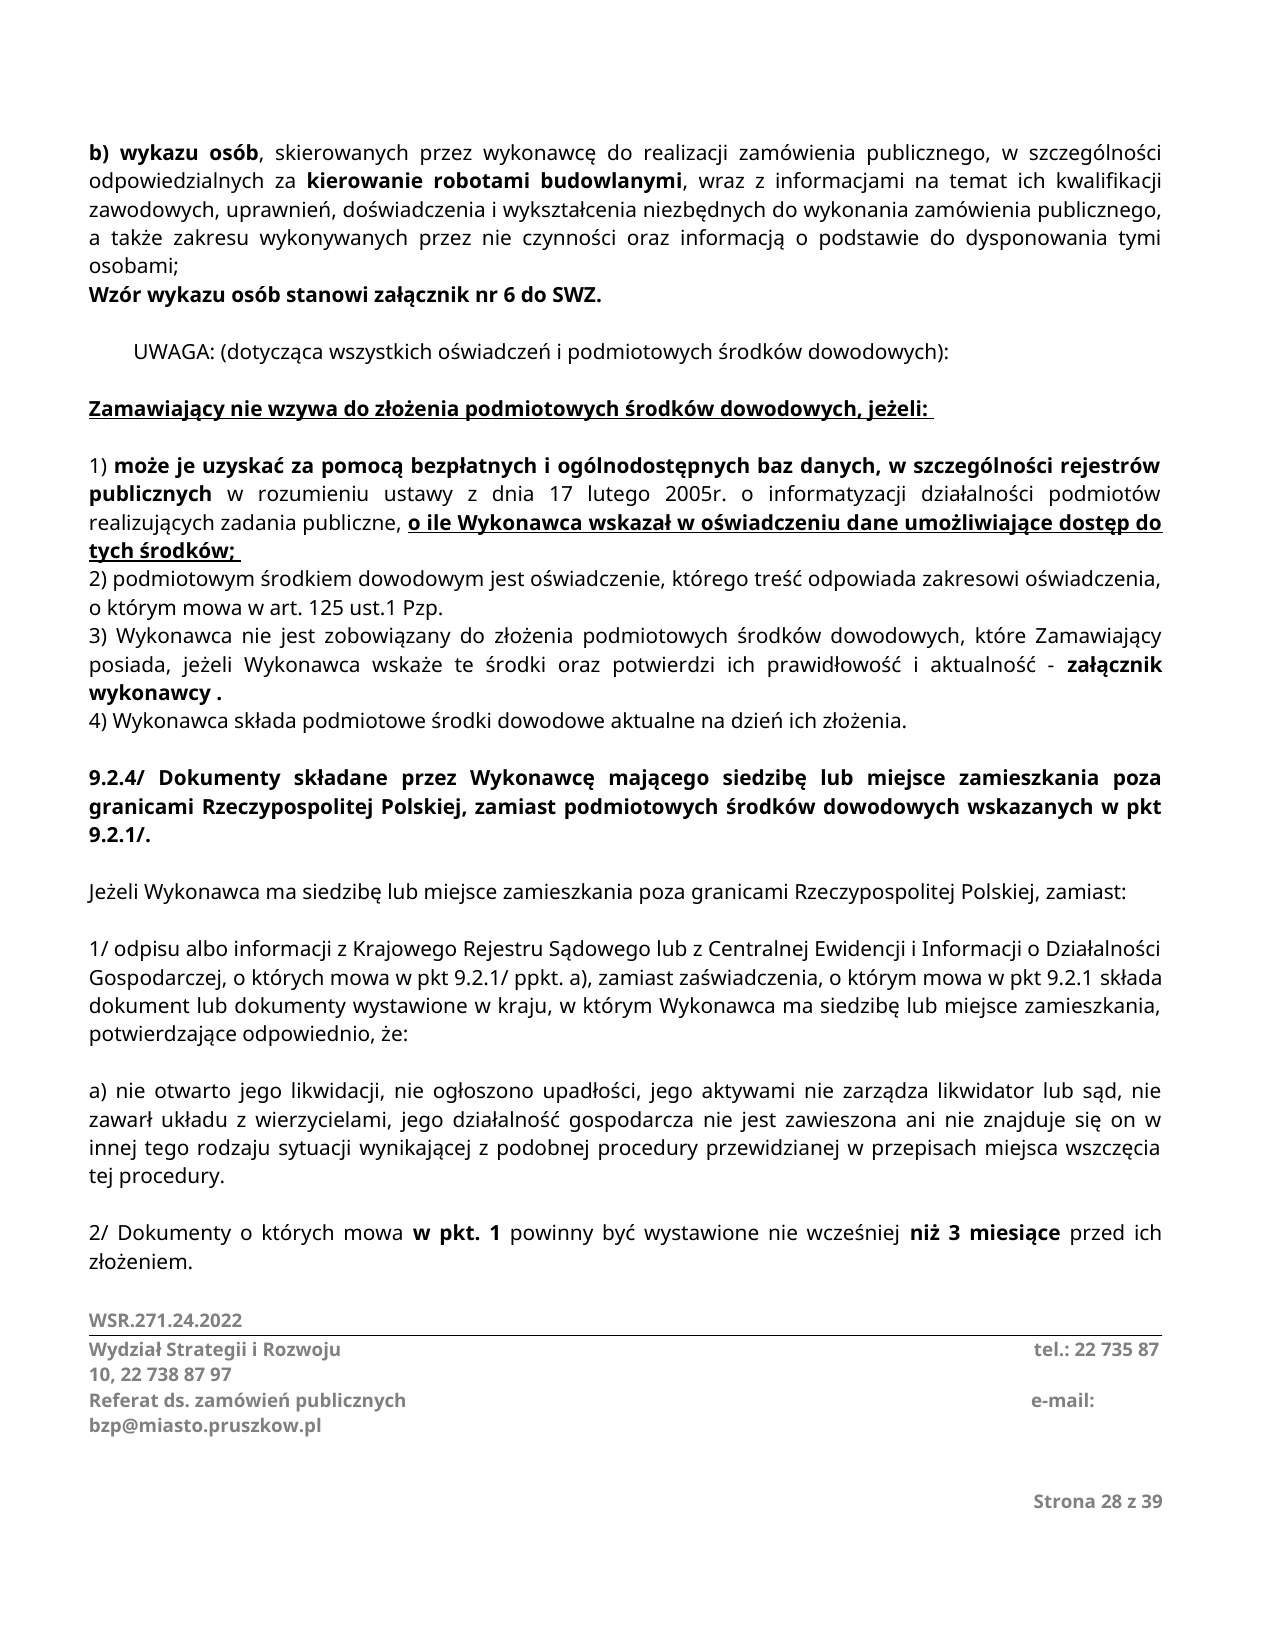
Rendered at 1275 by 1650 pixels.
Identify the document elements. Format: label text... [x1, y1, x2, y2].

text 2) podmiotowym środkiem dowodowym jest oświadczenie, którego treść odpowiada zakresowi oświadczenia, o którym mowa w art. 125 ust.1 Pzp. [89, 564, 1162, 621]
text 2/ Dokumenty o których mowa w pkt. 1 powinny być wystawione nie wcześniej niż 3 miesiące przed ich złożeniem. [89, 1218, 1162, 1275]
text Jeżeli Wykonawca ma siedzibę lub miejsce zamieszkania poza granicami Rzeczypospolitej Polskiej, zamiast: [89, 877, 1162, 906]
text Wzór wykazu osób stanowi załącznik nr 6 do SWZ. [89, 280, 1162, 308]
text 3) Wykonawca nie jest zobowiązany do złożenia podmiotowych środków dowodowych, które Zamawiający posiada, jeżeli Wykonawca wskaże te środki oraz potwierdzi ich prawidłowość i aktualność - załącznik wykonawcy . [89, 621, 1162, 707]
text 1) może je uzyskać za pomocą bezpłatnych i ogólnodostępnych baz danych, w szczególności rejestrów publicznych w rozumieniu ustawy z dnia 17 lutego 2005r. o informatyzacji działalności podmiotów realizujących zadania publiczne, o ile Wykonawca wskazał w oświadczeniu dane umożliwiające dostęp do tych środków; [89, 451, 1162, 564]
text UWAGA: (dotycząca wszystkich oświadczeń i podmiotowych środków dowodowych): [133, 337, 1162, 365]
text 9.2.4/ Dokumenty składane przez Wykonawcę mającego siedzibę lub miejsce zamieszkania poza granicami Rzeczypospolitej Polskiej, zamiast podmiotowych środków dowodowych wskazanych w pkt 9.2.1/. [89, 763, 1162, 849]
text 4) Wykonawca składa podmiotowe środki dowodowe aktualne na dzień ich złożenia. [89, 707, 1162, 735]
text Zamawiający nie wzywa do złożenia podmiotowych środków dowodowych, jeżeli: [89, 394, 1162, 422]
text 1/ odpisu albo informacji z Krajowego Rejestru Sądowego lub z Centralnej Ewidencji i Informacji o Działalności Gospodarczej, o których mowa w pkt 9.2.1/ ppkt. a), zamiast zaświadczenia, o którym mowa w pkt 9.2.1 składa dokument lub dokumenty wystawione w kraju, w którym Wykonawca ma siedzibę lub miejsce zamieszkania, potwierdzające odpowiednio, że: [89, 934, 1162, 1048]
text a) nie otwarto jego likwidacji, nie ogłoszono upadłości, jego aktywami nie zarządza likwidator lub sąd, nie zawarł układu z wierzycielami, jego działalność gospodarcza nie jest zawieszona ani nie znajduje się on w innej tego rodzaju sytuacji wynikającej z podobnej procedury przewidzianej w przepisach miejsca wszczęcia tej procedury. [89, 1076, 1162, 1190]
text b) wykazu osób, skierowanych przez wykonawcę do realizacji zamówienia publicznego, w szczególności odpowiedzialnych za kierowanie robotami budowlanymi, wraz z informacjami na temat ich kwalifikacji zawodowych, uprawnień, doświadczenia i wykształcenia niezbędnych do wykonania zamówienia publicznego, a także zakresu wykonywanych przez nie czynności oraz informacją o podstawie do dysponowania tymi osobami; [89, 138, 1162, 280]
